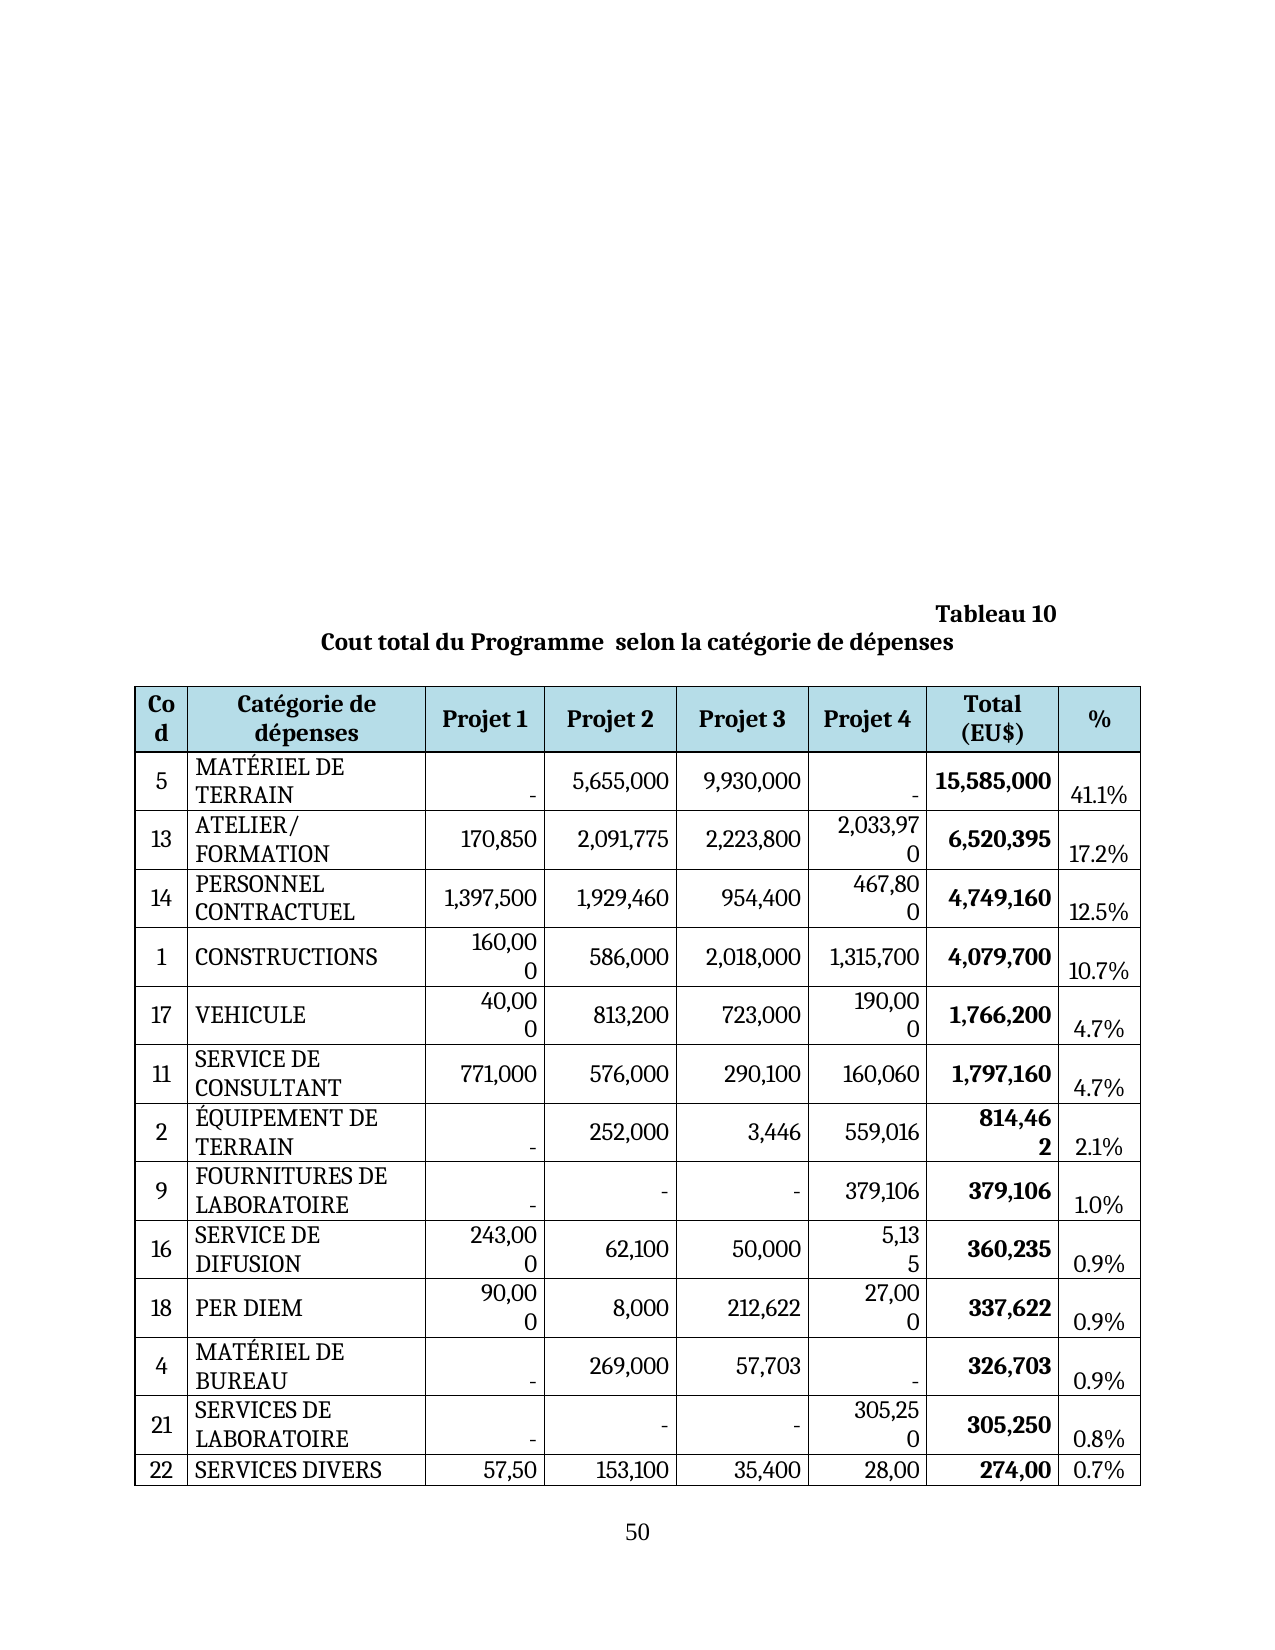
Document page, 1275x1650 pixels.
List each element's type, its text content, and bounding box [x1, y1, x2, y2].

table_cell 1.0% [1059, 1162, 1140, 1220]
table_cell 4.7% [1059, 1045, 1140, 1103]
table_header Projet 1 [426, 687, 544, 751]
table_cell 4.7% [1059, 987, 1140, 1044]
table_cell 27,000 [809, 1279, 926, 1337]
table_cell 467,800 [809, 870, 926, 927]
table_cell 326,703 [927, 1338, 1058, 1395]
table_cell 1,766,200 [927, 987, 1058, 1044]
table_cell - [426, 1396, 544, 1454]
table_cell 2,091,775 [545, 811, 676, 868]
table_cell 14 [136, 870, 187, 927]
table_cell - [426, 1104, 544, 1161]
table_cell 57,703 [677, 1338, 808, 1395]
table_cell 723,000 [677, 987, 808, 1044]
table_cell 190,000 [809, 987, 926, 1044]
table_cell 954,400 [677, 870, 808, 927]
table_header Projet 2 [545, 687, 676, 751]
table_cell 160,000 [426, 928, 544, 986]
table_cell 12.5% [1059, 870, 1140, 927]
table_cell 813,200 [545, 987, 676, 1044]
table_cell 5,135 [809, 1221, 926, 1278]
table_cell 337,622 [927, 1279, 1058, 1337]
list Cout total du Programme selon la catégorie de dépenses [150, 628, 1125, 657]
table_cell 814,462 [927, 1104, 1058, 1161]
table_cell - [426, 1162, 544, 1220]
table_cell 4 [136, 1338, 187, 1395]
list Tableau 10 [150, 150, 1125, 628]
table_cell 0.9% [1059, 1279, 1140, 1337]
table_cell 153,100 [545, 1455, 676, 1485]
table_cell 11 [136, 1045, 187, 1103]
table_cell 1 [136, 928, 187, 986]
table_header Cod [136, 687, 187, 751]
table_cell FOURNITURES DE LABORATOIRE [188, 1162, 425, 1220]
table_cell 212,622 [677, 1279, 808, 1337]
table_cell 1,315,700 [809, 928, 926, 986]
table_cell 2,018,000 [677, 928, 808, 986]
table_cell 57,500 [426, 1455, 544, 1485]
table_cell CONSTRUCTIONS [188, 928, 425, 986]
table_cell SERVICE DE CONSULTANT [188, 1045, 425, 1103]
table_cell 41.1% [1059, 753, 1140, 810]
table_header Projet 3 [677, 687, 808, 751]
table_cell 3,446 [677, 1104, 808, 1161]
table_cell 5,655,000 [545, 753, 676, 810]
table_cell - [809, 1338, 926, 1395]
table_cell 274,000 [927, 1455, 1058, 1485]
table_cell 379,106 [927, 1162, 1058, 1220]
table_cell 16 [136, 1221, 187, 1278]
table_cell 771,000 [426, 1045, 544, 1103]
table_cell - [545, 1396, 676, 1454]
table_cell PERSONNEL CONTRACTUEL [188, 870, 425, 927]
table_cell 559,016 [809, 1104, 926, 1161]
table_header Projet 4 [809, 687, 926, 751]
table_cell 21 [136, 1396, 187, 1454]
table_cell 160,060 [809, 1045, 926, 1103]
table_cell - [677, 1396, 808, 1454]
table_cell - [545, 1162, 676, 1220]
table_cell ATELIER/FORMATION [188, 811, 425, 868]
table_cell - [809, 753, 926, 810]
table_cell 1,929,460 [545, 870, 676, 927]
table_cell 305,250 [927, 1396, 1058, 1454]
table_cell MATÉRIEL DE TERRAIN [188, 753, 425, 810]
table_cell 2 [136, 1104, 187, 1161]
table_cell 15,585,000 [927, 753, 1058, 810]
table_cell 17 [136, 987, 187, 1044]
table_cell 0.8% [1059, 1396, 1140, 1454]
table_cell 28,000 [809, 1455, 926, 1485]
table_cell 252,000 [545, 1104, 676, 1161]
table_cell 10.7% [1059, 928, 1140, 986]
table_cell 6,520,395 [927, 811, 1058, 868]
table_cell 22 [136, 1455, 187, 1485]
table_cell 9 [136, 1162, 187, 1220]
table_cell ÉQUIPEMENT DE TERRAIN [188, 1104, 425, 1161]
table_cell 2,223,800 [677, 811, 808, 868]
table_cell SERVICES DE LABORATOIRE [188, 1396, 425, 1454]
table_cell - [677, 1162, 808, 1220]
table_cell 4,749,160 [927, 870, 1058, 927]
table_cell 18 [136, 1279, 187, 1337]
table_cell 586,000 [545, 928, 676, 986]
table_cell 4,079,700 [927, 928, 1058, 986]
table_cell 360,235 [927, 1221, 1058, 1278]
table_cell 17.2% [1059, 811, 1140, 868]
table_cell 290,100 [677, 1045, 808, 1103]
table_cell 40,000 [426, 987, 544, 1044]
table_cell 62,100 [545, 1221, 676, 1278]
table_cell VEHICULE [188, 987, 425, 1044]
table_cell 305,250 [809, 1396, 926, 1454]
table_cell PER DIEM [188, 1279, 425, 1337]
table_header Total (EU$) [927, 687, 1058, 751]
table_cell 13 [136, 811, 187, 868]
table_cell - [426, 1338, 544, 1395]
table_cell 1,797,160 [927, 1045, 1058, 1103]
table_cell 0.9% [1059, 1221, 1140, 1278]
table_cell 0.7% [1059, 1455, 1140, 1485]
table_cell MATÉRIEL DE BUREAU [188, 1338, 425, 1395]
table_cell 35,400 [677, 1455, 808, 1485]
table_cell 243,000 [426, 1221, 544, 1278]
table_cell 8,000 [545, 1279, 676, 1337]
table_cell 2,033,970 [809, 811, 926, 868]
table_cell 576,000 [545, 1045, 676, 1103]
table_cell - [426, 753, 544, 810]
table_cell 170,850 [426, 811, 544, 868]
table_cell SERVICES DIVERS [188, 1455, 425, 1485]
table_cell 0.9% [1059, 1338, 1140, 1395]
table_cell 90,000 [426, 1279, 544, 1337]
table_cell 379,106 [809, 1162, 926, 1220]
table_cell 1,397,500 [426, 870, 544, 927]
table_cell 9,930,000 [677, 753, 808, 810]
table_cell 5 [136, 753, 187, 810]
table_cell 2.1% [1059, 1104, 1140, 1161]
table_cell 269,000 [545, 1338, 676, 1395]
table_header % [1059, 687, 1140, 751]
table_cell 50,000 [677, 1221, 808, 1278]
table_header Catégorie de dépenses [188, 687, 425, 751]
table_cell SERVICE DE DIFUSION [188, 1221, 425, 1278]
